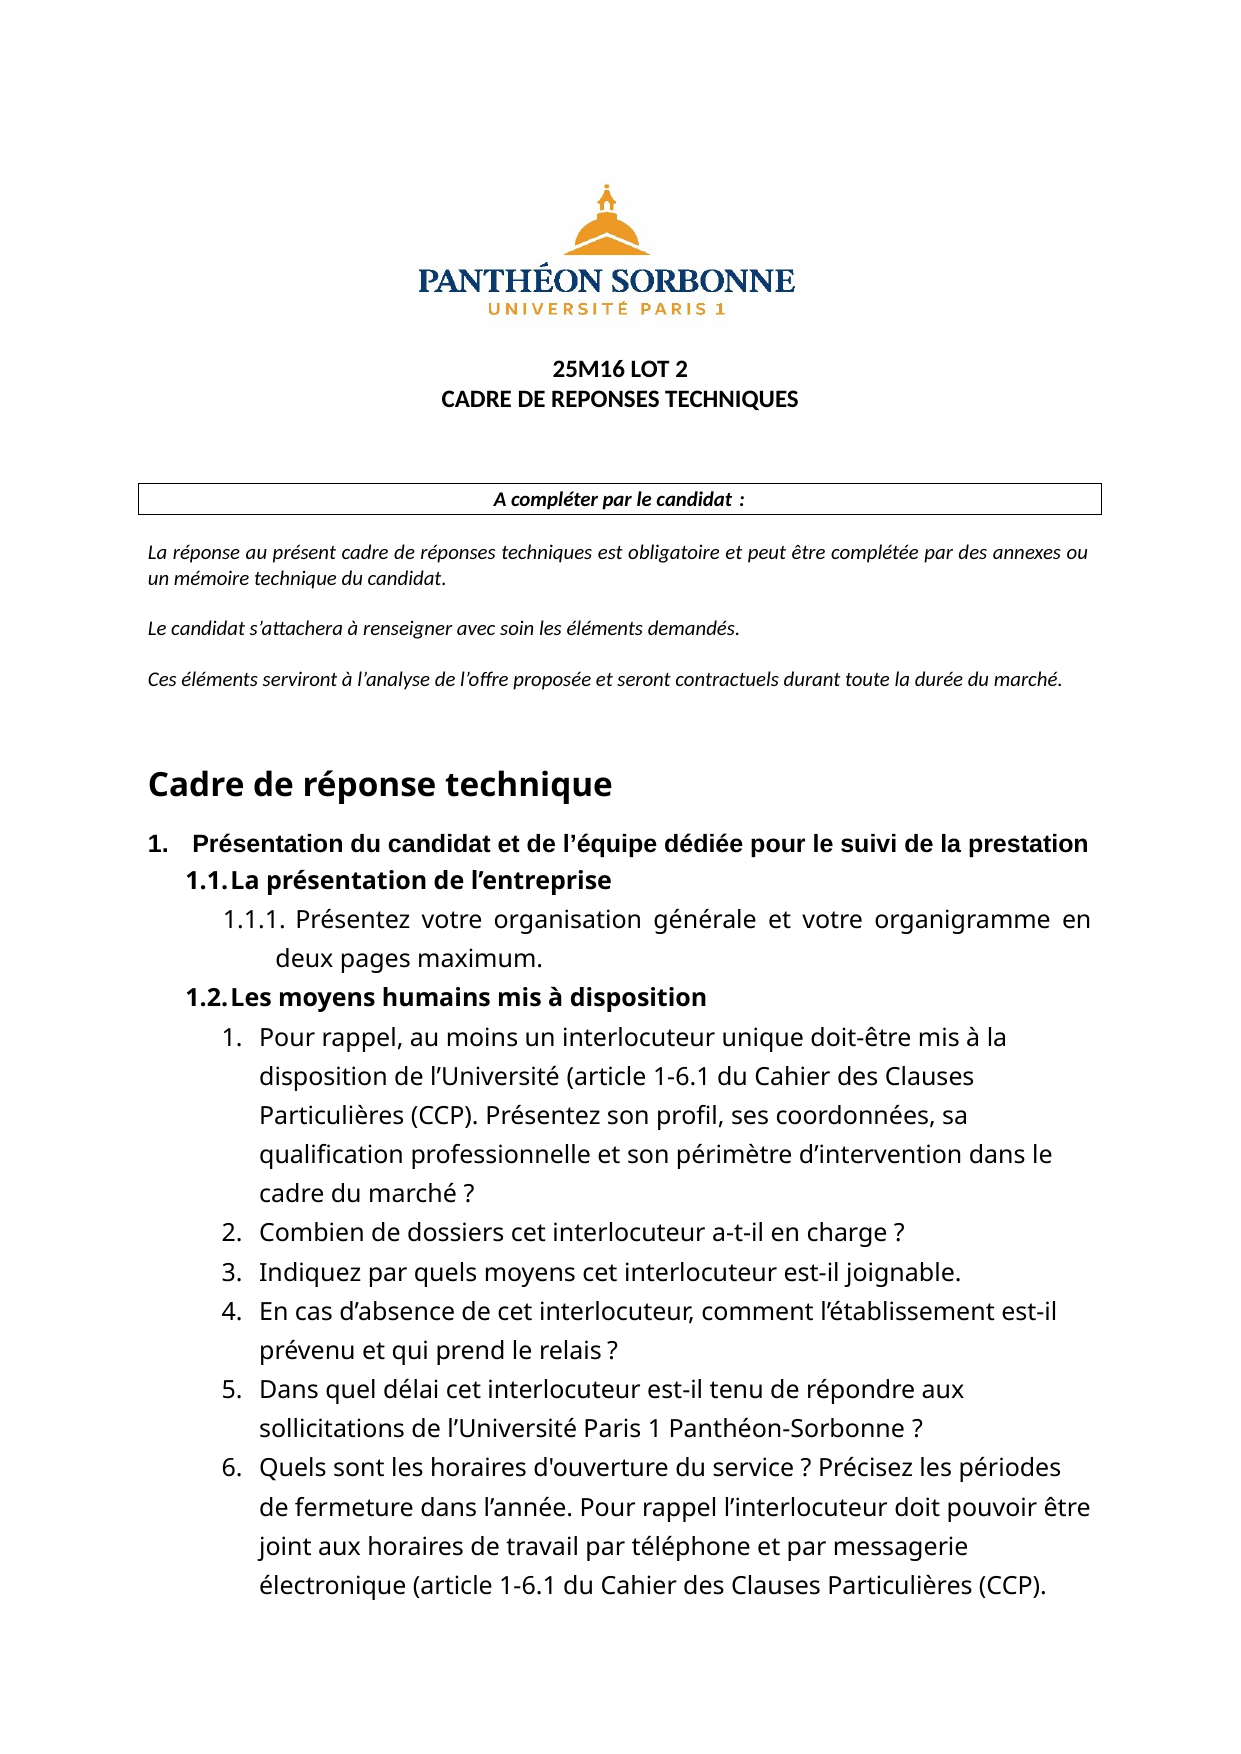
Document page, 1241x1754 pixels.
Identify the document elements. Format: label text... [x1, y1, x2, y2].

list Indiquez par quels moyens cet interlocuteur est-il joignable. [221, 1254, 1093, 1288]
picture [375, 161, 838, 354]
text A compléter par le candidat : [139, 484, 1101, 514]
text La réponse au présent cadre de réponses techniques est obligatoire et peut être complétée par des annexes ou un mémoire technique du candidat. [148, 539, 1093, 590]
text Cadre de réponse technique [148, 761, 1093, 806]
text Le candidat s’attachera à renseigner avec soin les éléments demandés. [148, 616, 1093, 641]
list Les moyens humains mis à disposition [185, 980, 1093, 1014]
text Ces éléments serviront à l’analyse de l’offre proposée et seront contractuels durant toute la durée du marché. [148, 666, 1093, 692]
list Quels sont les horaires d'ouverture du service ? Précisez les périodes de fermeture dans l’année. Pour rappel l’interlocuteur doit pouvoir être joint aux horaires de travail par téléphone et par messagerie électronique (article 1-6.1 du Cahier des Clauses Particulières (CCP). [221, 1450, 1093, 1602]
list Présentation du candidat et de l’équipe dédiée pour le suivi de la prestation [148, 829, 1093, 858]
list Pour rappel, au moins un interlocuteur unique doit-être mis à la disposition de l’Université (article 1-6.1 du Cahier des Clauses Particulières (CCP). Présentez son profil, ses coordonnées, sa qualification professionnelle et son périmètre d’intervention dans le cadre du marché ? [221, 1019, 1093, 1210]
list En cas d’absence de cet interlocuteur, comment l’établissement est-il prévenu et qui prend le relais ? [221, 1293, 1093, 1367]
list La présentation de l’entreprise [185, 862, 1093, 897]
list Dans quel délai cet interlocuteur est-il tenu de répondre aux sollicitations de l’Université Paris 1 Panthéon-Sorbonne ? [221, 1372, 1093, 1445]
list Combien de dossiers cet interlocuteur a-t-il en charge ? [221, 1215, 1093, 1249]
text CADRE DE REPONSES TECHNIQUES [148, 384, 1093, 414]
list Présentez votre organisation générale et votre organigramme en deux pages maximum. [223, 902, 1093, 975]
